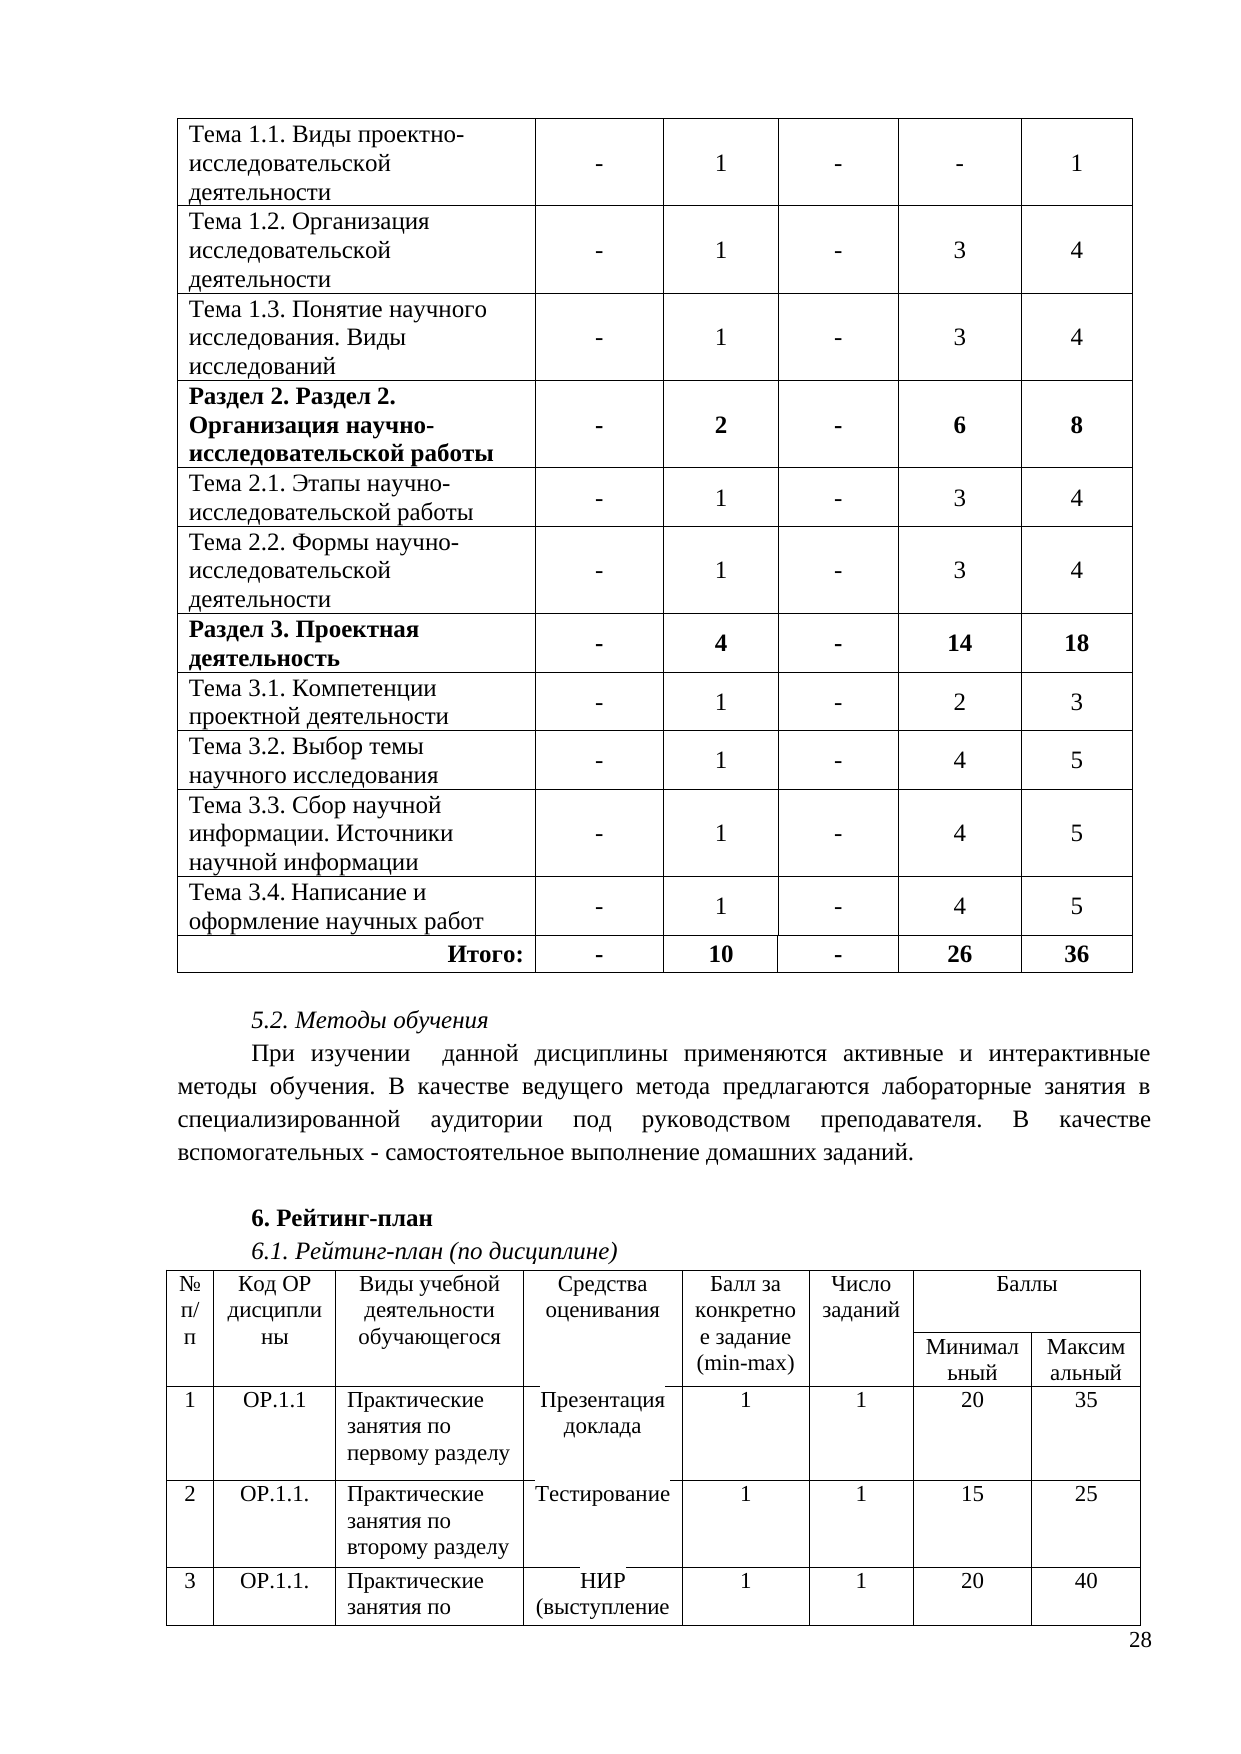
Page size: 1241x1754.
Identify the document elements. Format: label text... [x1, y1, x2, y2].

table_cell - [779, 790, 898, 876]
table_cell 35 [1032, 1387, 1140, 1480]
table_cell - [536, 673, 663, 730]
table_cell 1 [683, 1387, 809, 1480]
table_header № п/п [167, 1271, 213, 1386]
table_header Балл за конкретное задание (min-max) [683, 1271, 809, 1386]
table_cell 5 [1022, 731, 1132, 789]
table_header Число заданий [810, 1271, 913, 1386]
table_cell ОР.1.1. [214, 1481, 335, 1566]
table_cell 4 [899, 877, 1021, 934]
table_cell 4 [664, 614, 778, 672]
table_cell Тема 3.3. Сбор научной информации. Источники научной информации [178, 790, 535, 876]
table_cell 36 [1022, 936, 1132, 972]
table_cell 1 [1022, 119, 1132, 205]
table_cell - [779, 527, 898, 613]
table_cell - [536, 206, 663, 293]
table_cell 3 [899, 527, 1021, 613]
table_cell 1 [810, 1568, 913, 1625]
table_cell - [536, 468, 663, 526]
table_cell Практические занятия по первому разделу [336, 1387, 523, 1480]
table_cell 5 [1022, 877, 1132, 934]
table_header Код ОР дисциплины [214, 1271, 335, 1386]
table_cell 1 [167, 1387, 213, 1480]
table_cell 3 [899, 294, 1021, 380]
table_cell - [536, 381, 663, 467]
table_cell 10 [664, 936, 777, 972]
table_cell - [778, 936, 898, 972]
table_cell 3 [1022, 673, 1132, 730]
table_cell Раздел 2. Раздел 2. Организация научно- исследовательской работы [178, 381, 535, 467]
table_cell - [779, 877, 898, 934]
table_cell - [536, 527, 663, 613]
table_cell Тема 3.2. Выбор темы научного исследования [178, 731, 535, 789]
table_cell НИР (выступление на конференции) [524, 1568, 682, 1625]
table_cell 20 [914, 1568, 1031, 1625]
table_cell Итого: [178, 936, 535, 972]
table_cell Тема 3.4. Написание и оформление научных работ [178, 877, 535, 934]
table_cell Максимальный [1032, 1333, 1140, 1386]
table_cell - [779, 673, 898, 730]
table_cell 1 [810, 1481, 913, 1566]
table_cell - [536, 294, 663, 380]
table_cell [336, 1568, 523, 1625]
table_cell - [536, 790, 663, 876]
text 5.2. Методы обучения [177, 1005, 1152, 1034]
table_cell - [536, 119, 663, 205]
table_cell 1 [664, 673, 778, 730]
table_cell - [536, 614, 663, 672]
table_cell Презентация доклада [524, 1387, 682, 1480]
table_cell - [536, 731, 663, 789]
table_cell 25 [1032, 1481, 1140, 1566]
table_cell 20 [914, 1387, 1031, 1480]
table_cell 1 [664, 731, 778, 789]
table_cell - [536, 936, 663, 972]
table_cell - [536, 877, 663, 934]
table_cell 4 [1022, 206, 1132, 293]
table_cell ОР.1.1 [214, 1387, 335, 1480]
table_cell 4 [899, 790, 1021, 876]
table_cell 2 [664, 381, 778, 467]
text 6.1. Рейтинг-план (по дисциплине) [177, 1236, 1152, 1265]
text 6. Рейтинг-план [177, 1203, 1152, 1232]
table_cell 1 [664, 527, 778, 613]
table_cell - [779, 206, 898, 293]
table_cell 1 [683, 1481, 809, 1566]
table_cell - [779, 381, 898, 467]
table_cell 3 [899, 468, 1021, 526]
table_cell 40 [1032, 1568, 1140, 1625]
table_cell Тема 1.3. Понятие научного исследования. Виды исследований [178, 294, 535, 380]
table_cell 15 [914, 1481, 1031, 1566]
table_cell 4 [1022, 294, 1132, 380]
table_cell - [779, 468, 898, 526]
table_cell 3 [899, 206, 1021, 293]
table_cell 6 [899, 381, 1021, 467]
table_cell Тестирование [524, 1481, 682, 1566]
table_cell Раздел 3. Проектная деятельность [178, 614, 535, 672]
table_cell Минимальный [914, 1333, 1031, 1386]
table_cell 1 [664, 206, 778, 293]
table_cell ОР.1.1. [214, 1568, 335, 1625]
table_cell 1 [664, 294, 778, 380]
table_cell 8 [1022, 381, 1132, 467]
table_cell Тема 1.2. Организация исследовательской деятельности [178, 206, 535, 293]
table_cell - [779, 731, 898, 789]
table_cell 4 [1022, 468, 1132, 526]
table_cell - [779, 614, 898, 672]
table_cell 3 [167, 1568, 213, 1625]
table_cell Тема 2.1. Этапы научно-исследовательской работы [178, 468, 535, 526]
table_cell 26 [899, 936, 1021, 972]
table_cell 1 [683, 1568, 809, 1625]
text При изучении данной дисциплины применяются активные и интерактивные методы обучения. В качестве ведущего метода предлагаются лабораторные занятия в специализированной аудитории под руководством преподавателя. В качестве вспомогательных - самостоятельное выполнение домашних заданий. [177, 1038, 1152, 1166]
table_cell 4 [899, 731, 1021, 789]
table_cell 1 [664, 119, 778, 205]
table_cell Тема 2.2. Формы научно-исследовательской деятельности [178, 527, 535, 613]
table_cell Практические занятия по второму разделу [336, 1481, 523, 1566]
table_cell 5 [1022, 790, 1132, 876]
table_cell 4 [1022, 527, 1132, 613]
table_cell - [779, 294, 898, 380]
table_cell Тема 3.1. Компетенции проектной деятельности [178, 673, 535, 730]
table_cell 1 [810, 1387, 913, 1480]
table_cell 2 [167, 1481, 213, 1566]
table_header Виды учебной деятельности обучающегося [336, 1271, 523, 1386]
table_cell 14 [899, 614, 1021, 672]
table_header Баллы [914, 1271, 1140, 1332]
table_cell 1 [664, 790, 778, 876]
table_cell - [899, 119, 1021, 205]
table_cell 18 [1022, 614, 1132, 672]
table_header Средства оценивания [524, 1271, 682, 1386]
table_cell Тема 1.1. Виды проектно-исследовательской деятельности [178, 119, 535, 205]
table_cell 2 [899, 673, 1021, 730]
table_cell 1 [664, 877, 778, 934]
table_cell 1 [664, 468, 778, 526]
table_cell - [779, 119, 898, 205]
